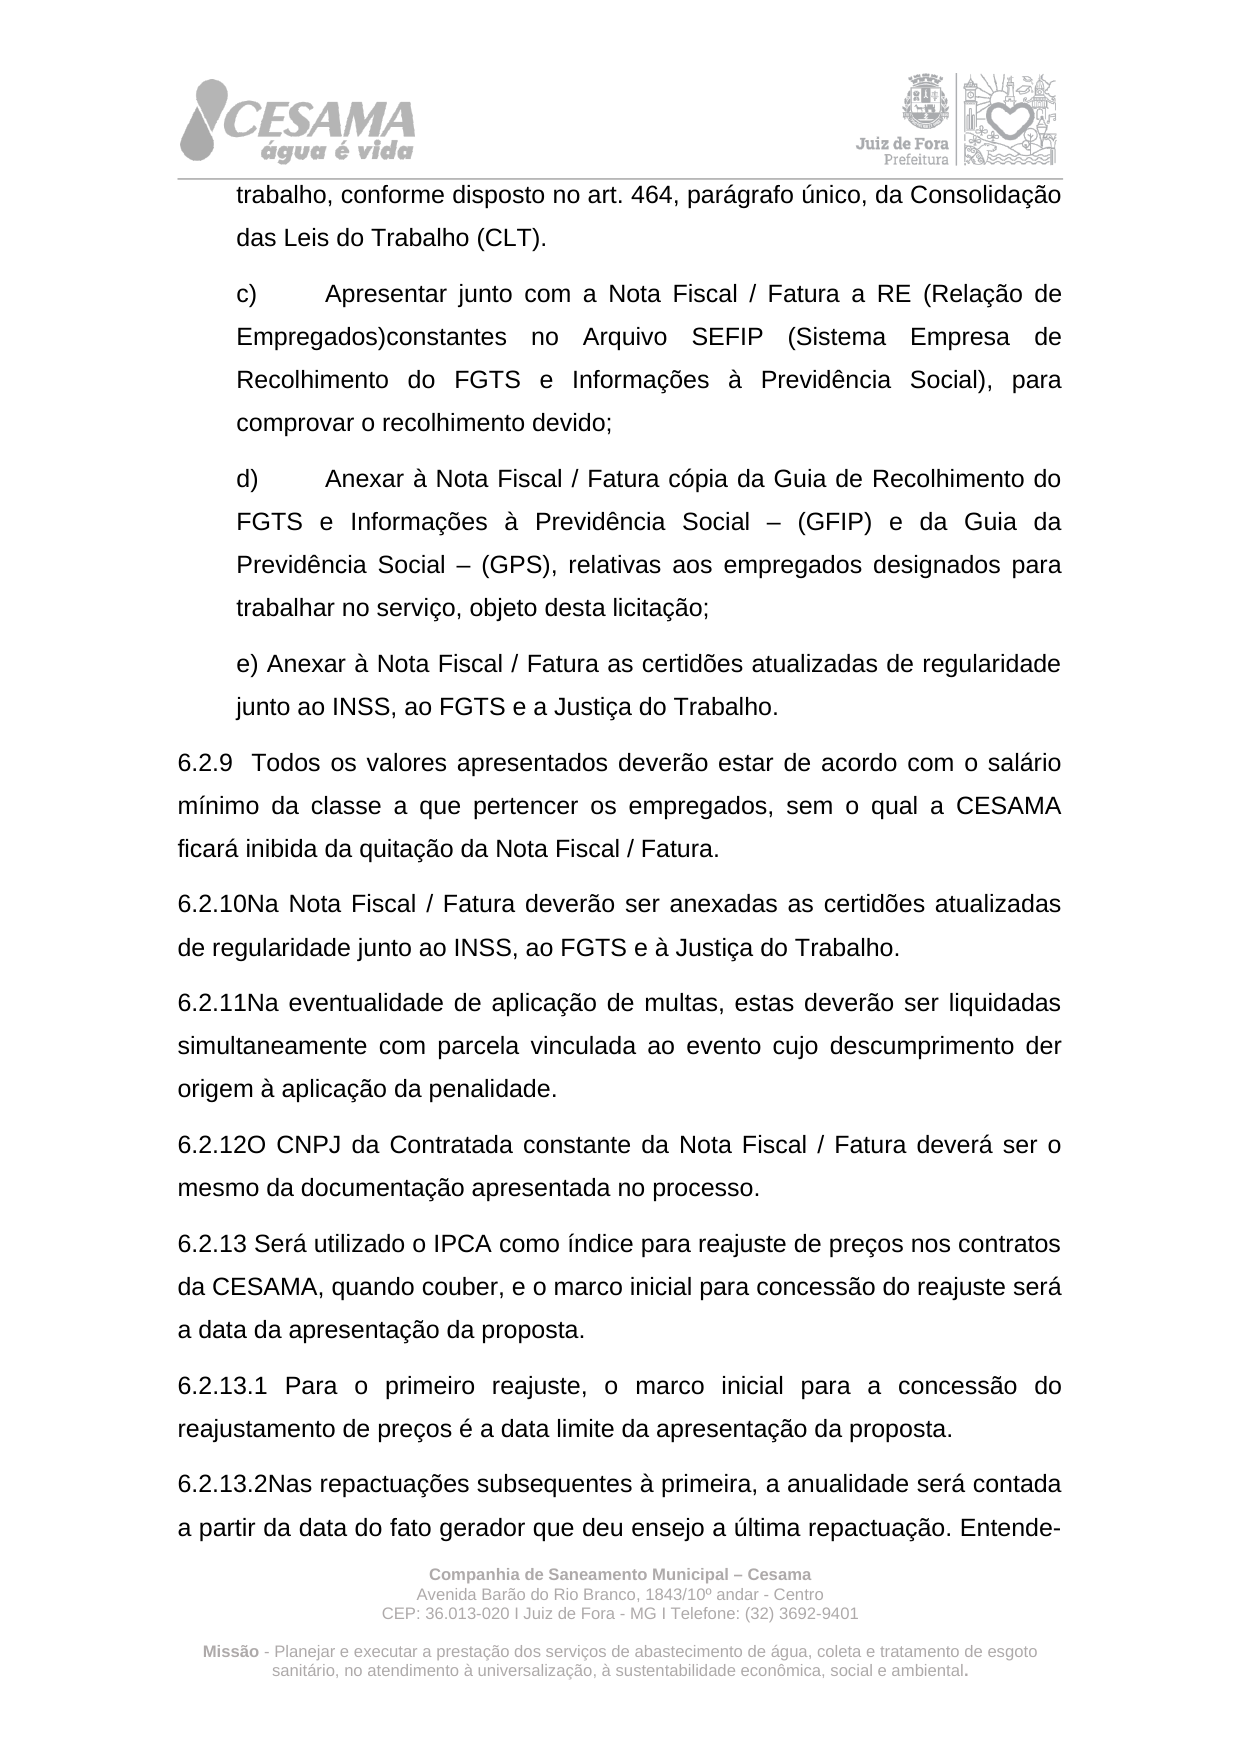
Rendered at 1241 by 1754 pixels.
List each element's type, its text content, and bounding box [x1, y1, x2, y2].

text 6.2.12O CNPJ da Contratada constante da Nota Fiscal / Fatura deverá ser o mesmo da documentação apresentada no processo. [177, 1130, 1063, 1202]
text 6.2.11Na eventualidade de aplicação de multas, estas deverão ser liquidadas simultaneamente com parcela vinculada ao evento cujo descumprimento der origem à aplicação da penalidade. [177, 988, 1063, 1103]
text c) Apresentar junto com a Nota Fiscal / Fatura a RE (Relação de Empregados)constantes no Arquivo SEFIP (Sistema Empresa de Recolhimento do FGTS e Informações à Previdência Social), para comprovar o recolhimento devido; [236, 279, 1063, 437]
text e) Anexar à Nota Fiscal / Fatura as certidões atualizadas de regularidade junto ao INSS, ao FGTS e a Justiça do Trabalho. [236, 649, 1063, 721]
text 6.2.13.1 Para o primeiro reajuste, o marco inicial para a concessão do reajustamento de preços é a data limite da apresentação da proposta. [177, 1371, 1063, 1442]
text 6.2.10Na Nota Fiscal / Fatura deverão ser anexadas as certidões atualizadas de regularidade junto ao INSS, ao FGTS e à Justiça do Trabalho. [177, 889, 1063, 961]
text 6.2.13 Será utilizado o IPCA como índice para reajuste de preços nos contratos da CESAMA, quando couber, e o marco inicial para concessão do reajuste será a data da apresentação da proposta. [177, 1229, 1063, 1344]
text 6.2.9 Todos os valores apresentados deverão estar de acordo com o salário mínimo da classe a que pertencer os empregados, sem o qual a CESAMA ficará inibida da quitação da Nota Fiscal / Fatura. [177, 747, 1063, 862]
picture [177, 73, 1064, 180]
text d) Anexar à Nota Fiscal / Fatura cópia da Guia de Recolhimento do FGTS e Informações à Previdência Social – (GFIP) e da Guia da Previdência Social – (GPS), relativas aos empregados designados para trabalhar no serviço, objeto desta licitação; [236, 464, 1063, 622]
